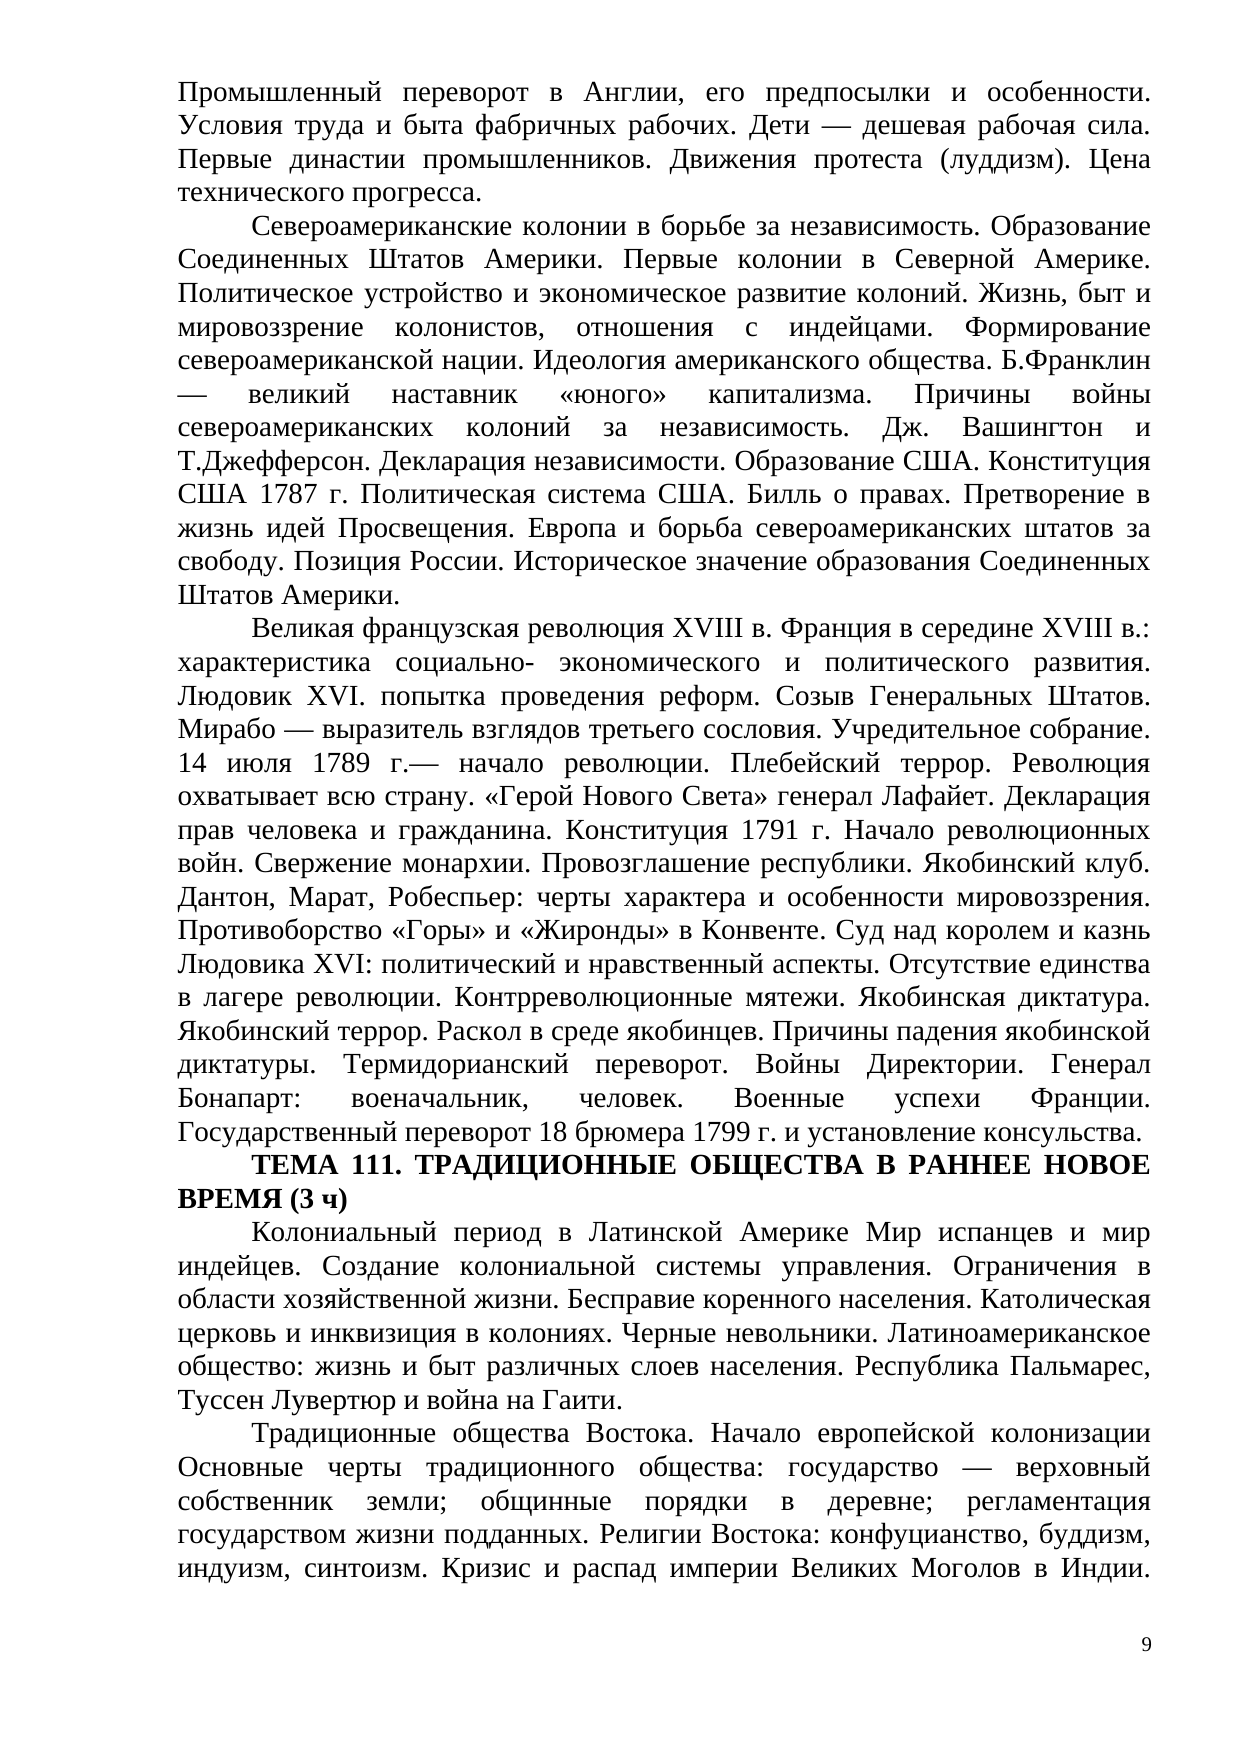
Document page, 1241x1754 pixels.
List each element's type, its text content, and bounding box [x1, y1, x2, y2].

text Великая французская революция XVIII в. Франция в середине XVIII в.: характеристика социально- экономического и политического развития. Людовик XVI. попытка проведения реформ. Созыв Генеральных Штатов. Мирабо — выразитель взглядов третьего сословия. Учредительное собрание. 14 июля 1789 г.— начало революции. Плебейский террор. Революция охватывает всю страну. «Герой Нового Света» генерал Лафайет. Декларация прав человека и гражданина. Конституция 1791 г. Начало революционных войн. Свержение монархии. Провозглашение республики. Якобинский клуб. Дантон, Марат, Робеспьер: черты характера и особенности мировоззрения. Противоборство «Горы» и «Жиронды» в Конвенте. Суд над королем и казнь Людовика XVI: политический и нравственный аспекты. Отсутствие единства в лагере революции. Контрреволюционные мятежи. Якобинская диктатура. Якобинский террор. Раскол в среде якобинцев. Причины падения якобинской диктатуры. Термидорианский переворот. Войны Директории. Генерал Бонапарт: военачальник, человек. Военные успехи Франции. Государственный переворот 18 брюмера 1799 г. и установление консульства. [177, 611, 1152, 1147]
text ТЕМА 111. ТРАДИЦИОННЫЕ ОБЩЕСТВА В РАННЕЕ НОВОЕ ВРЕМЯ (3 ч) [177, 1147, 1152, 1214]
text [177, 1416, 1152, 1583]
text Североамериканские колонии в борьбе за независимость. Образование Соединенных Штатов Америки. Первые колонии в Северной Америке. Политическое устройство и экономическое развитие колоний. Жизнь, быт и мировоззрение колонистов, отношения с индейцами. Формирование североамериканской нации. Идеология американского общества. Б.Франклин — великий наставник «юного» капитализма. Причины войны североамериканских колоний за независимость. Дж. Вашингтон и Т.Джефферсон. Декларация независимости. Образование США. Конституция США 1787 г. Политическая система США. Билль о правах. Претворение в жизнь идей Просвещения. Европа и борьба североамериканских штатов за свободу. Позиция России. Историческое значение образования Соединенных Штатов Америки. [177, 208, 1152, 611]
text Колониальный период в Латинской Америке Мир испанцев и мир индейцев. Создание колониальной системы управления. Ограничения в области хозяйственной жизни. Бесправие коренного населения. Католическая церковь и инквизиция в колониях. Черные невольники. Латиноамериканское общество: жизнь и быт различных слоев населения. Республика Пальмарес, Туссен Лувертюр и война на Гаити. [177, 1214, 1152, 1416]
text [177, 74, 1152, 208]
